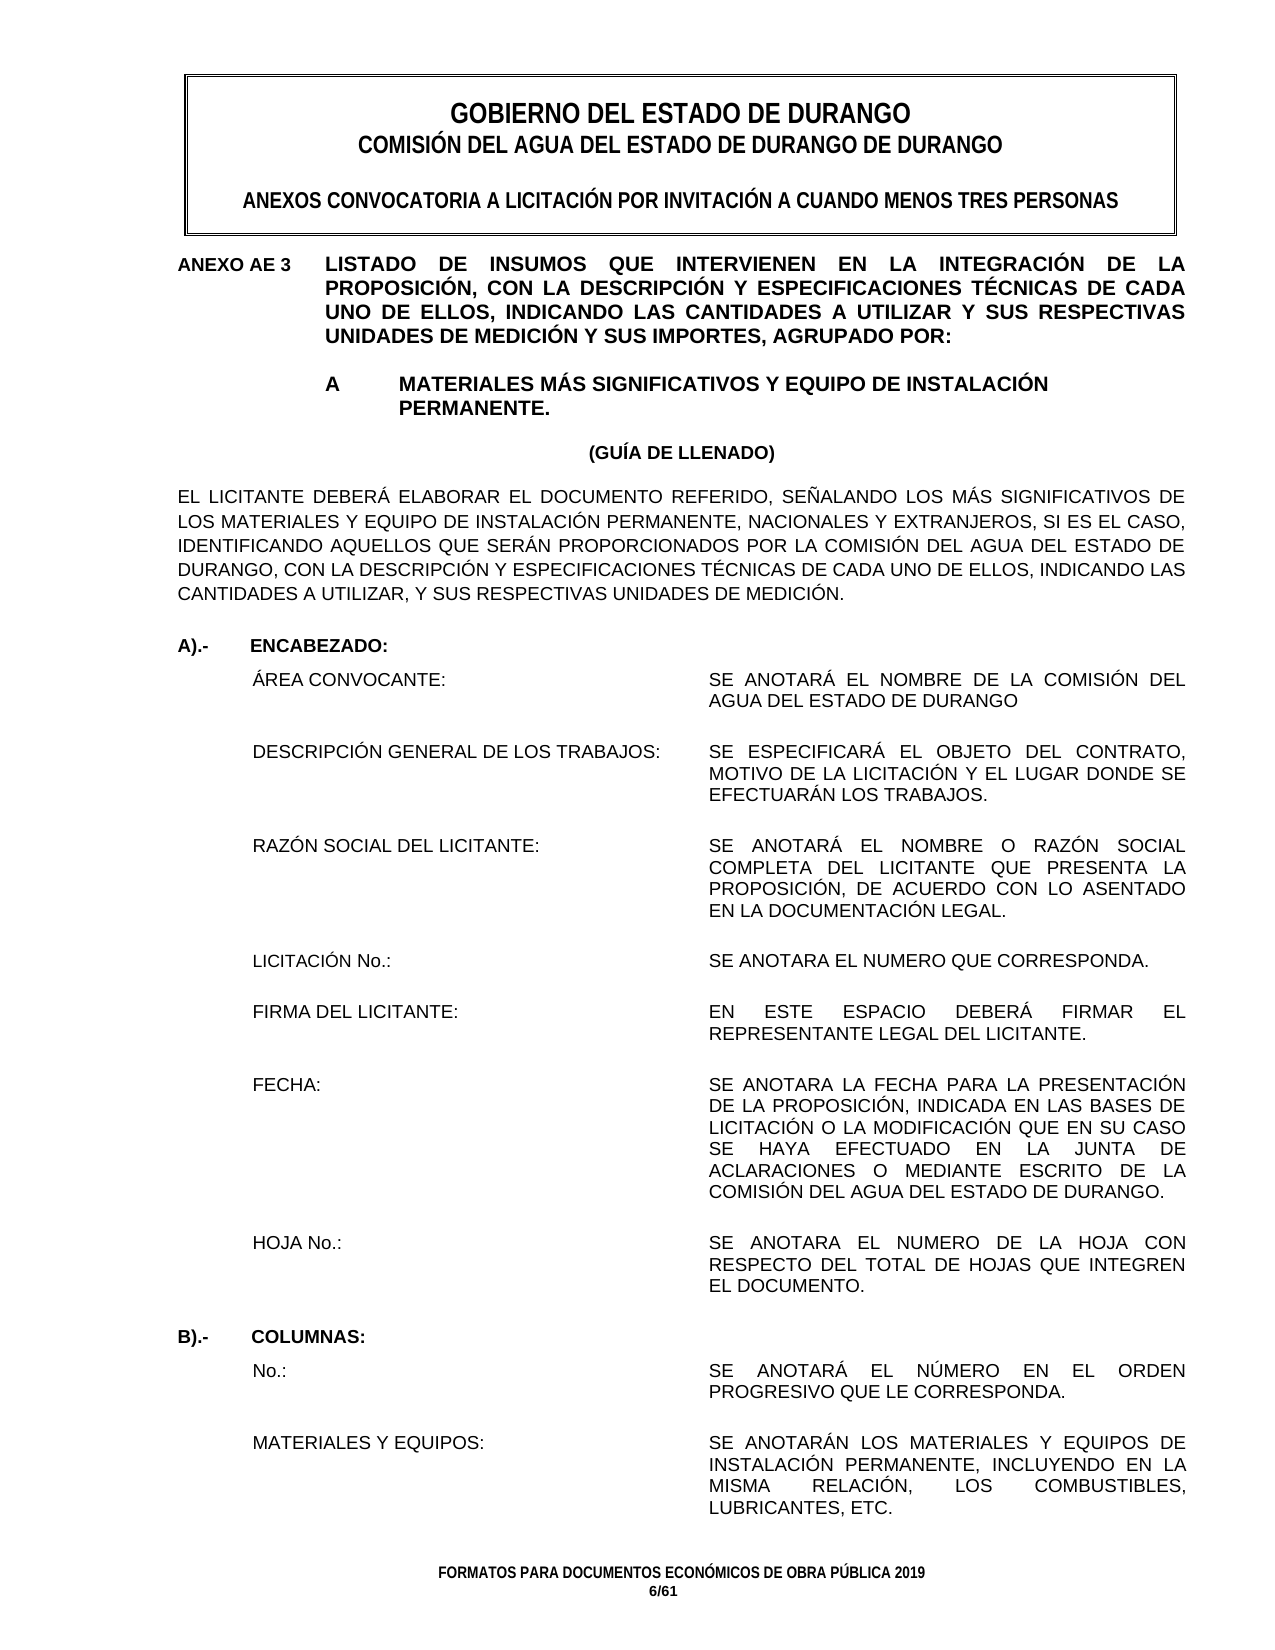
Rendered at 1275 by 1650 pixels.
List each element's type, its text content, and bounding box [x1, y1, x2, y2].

text FIRMA DEL LICITANTE: EN ESTE ESPACIO DEBERÁ FIRMAR EL REPRESENTANTE LEGAL DEL LICITANTE. [252, 1001, 1186, 1044]
text A).- ENCABEZADO: [177, 635, 1181, 656]
text DESCRIPCIÓN GENERAL DE LOS TRABAJOS: SE ESPECIFICARÁ EL OBJETO DEL CONTRATO, MOTIVO DE LA LICITACIÓN Y EL LUGAR DONDE SE EFECTUARÁN LOS TRABAJOS. [252, 741, 1186, 806]
text B).- COLUMNAS: [177, 1326, 1186, 1347]
text HOJA No.: SE ANOTARA EL NUMERO DE LA HOJA CON RESPECTO DEL TOTAL DE HOJAS QUE INTEGREN EL DOCUMENTO. [252, 1232, 1186, 1297]
text MATERIALES Y EQUIPOS: SE ANOTARÁN LOS MATERIALES Y EQUIPOS DE INSTALACIÓN PERMANENTE, INCLUYENDO EN LA MISMA RELACIÓN, LOS COMBUSTIBLES, LUBRICANTES, ETC. [252, 1432, 1186, 1518]
text No.: SE ANOTARÁ EL NÚMERO EN EL ORDEN PROGRESIVO QUE LE CORRESPONDA. [252, 1360, 1186, 1403]
text FECHA: SE ANOTARA LA FECHA PARA LA PRESENTACIÓN DE LA PROPOSICIÓN, INDICADA EN LAS BASES DE LICITACIÓN O LA MODIFICACIÓN QUE EN SU CASO SE HAYA EFECTUADO EN LA JUNTA DE ACLARACIONES O MEDIANTE ESCRITO DE LA COMISIÓN DEL AGUA DEL ESTADO DE DURANGO. [252, 1073, 1186, 1203]
text EL LICITANTE DEBERÁ ELABORAR EL DOCUMENTO REFERIDO, SEÑALANDO LOS MÁS SIGNIFICATIVOS DE LOS MATERIALES Y EQUIPO DE INSTALACIÓN PERMANENTE, NACIONALES Y EXTRANJEROS, SI ES EL CASO, IDENTIFICANDO AQUELLOS QUE SERÁN PROPORCIONADOS POR LA COMISIÓN DEL AGUA DEL ESTADO DE DURANGO, CON LA DESCRIPCIÓN Y ESPECIFICACIONES TÉCNICAS DE CADA UNO DE ELLOS, INDICANDO LAS CANTIDADES A UTILIZAR, Y SUS RESPECTIVAS UNIDADES DE MEDICIÓN. [177, 485, 1186, 606]
text LICITACIÓN No.: SE ANOTARA EL NUMERO QUE CORRESPONDA. [252, 950, 1186, 972]
text ÁREA CONVOCANTE: SE ANOTARÁ EL NOMBRE DE LA COMISIÓN DEL AGUA DEL ESTADO DE DURANGO [252, 669, 1186, 712]
text RAZÓN SOCIAL DEL LICITANTE: SE ANOTARÁ EL NOMBRE O RAZÓN SOCIAL COMPLETA DEL LICITANTE QUE PRESENTA LA PROPOSICIÓN, DE ACUERDO CON LO ASENTADO EN LA DOCUMENTACIÓN LEGAL. [252, 835, 1186, 921]
